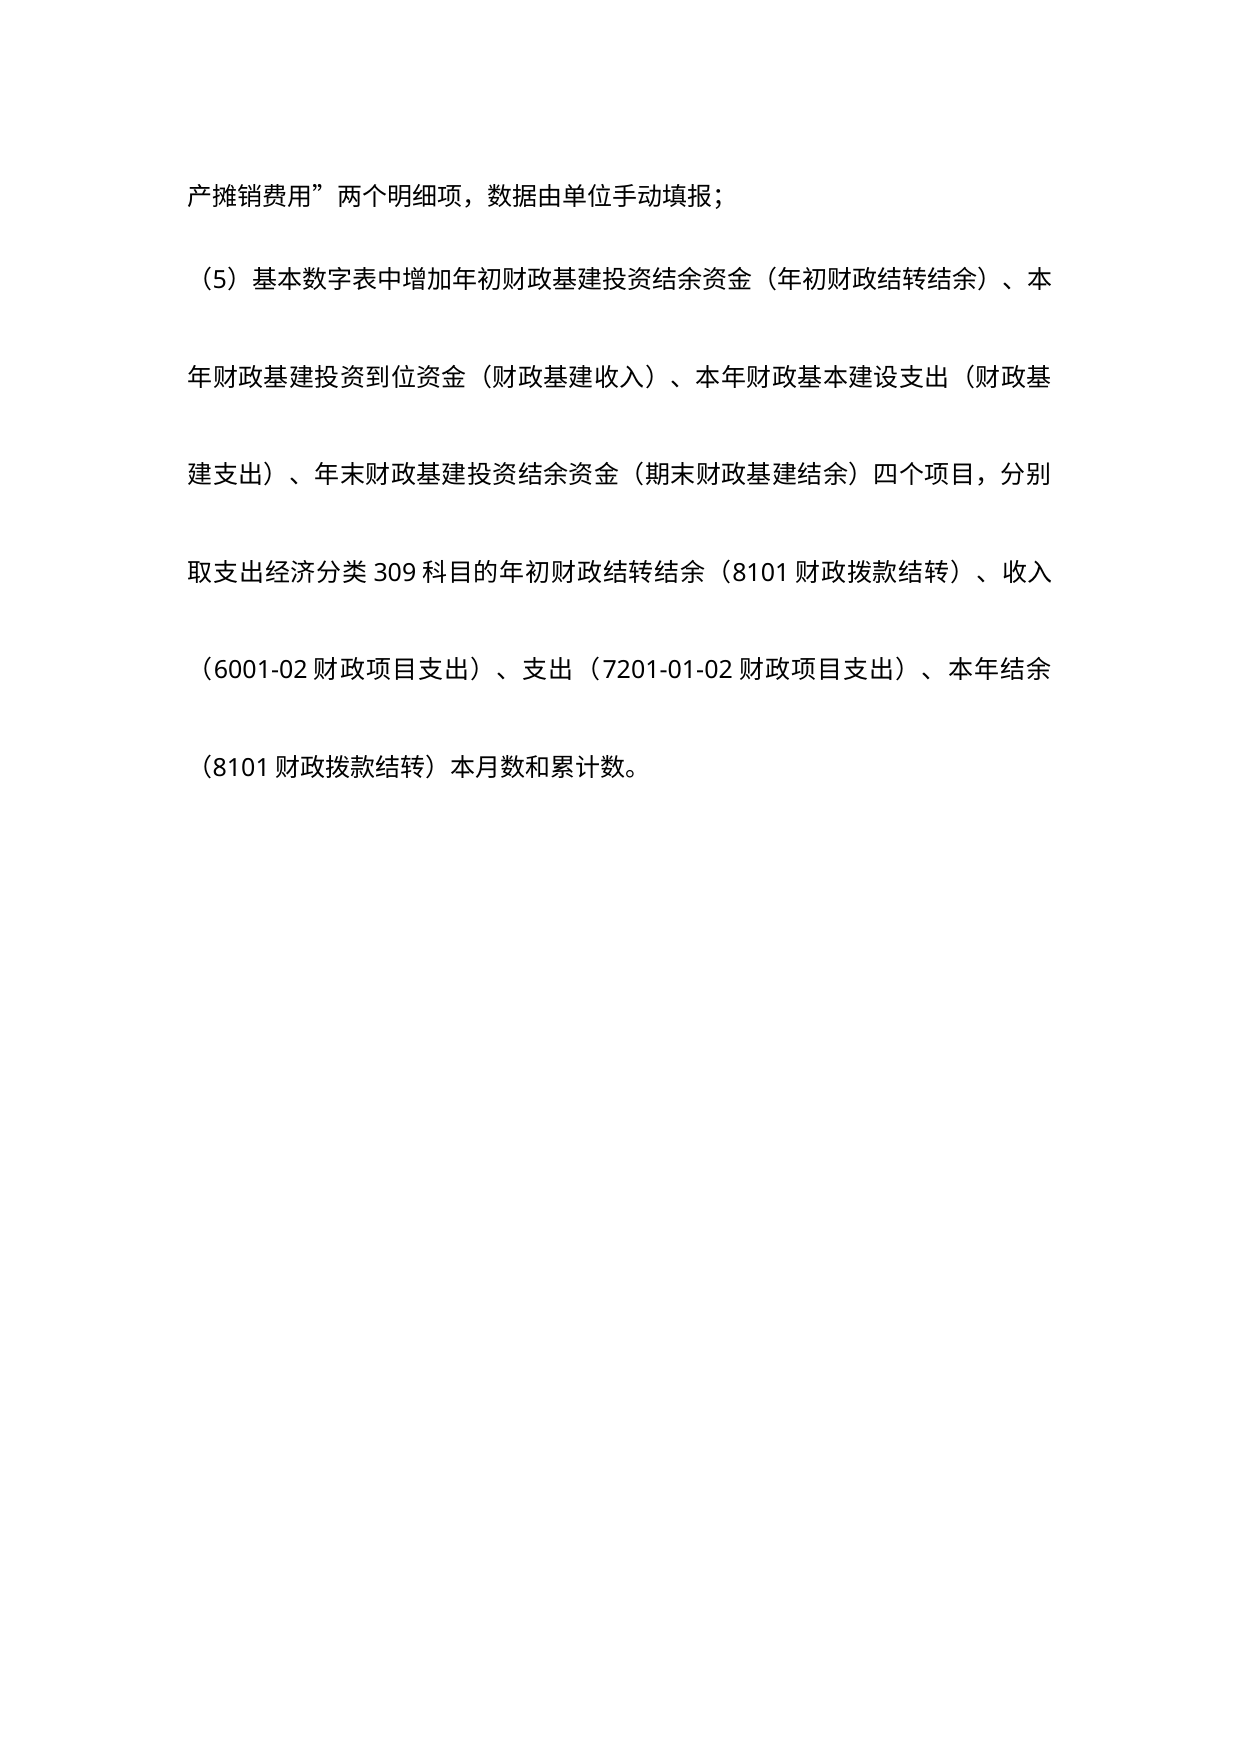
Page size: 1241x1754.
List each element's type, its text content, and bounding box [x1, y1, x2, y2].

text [187, 162, 1053, 227]
text （5）基本数字表中增加年初财政基建投资结余资金（年初财政结转结余）、本年财政基建投资到位资金（财政基建收入）、本年财政基本建设支出（财政基建支出）、年末财政基建投资结余资金（期末财政基建结余）四个项目，分别取支出经济分类309科目的年初财政结转结余（8101财政拨款结转）、收入（6001-02财政项目支出）、支出（7201-01-02财政项目支出）、本年结余（8101财政拨款结转）本月数和累计数。 [187, 245, 1053, 798]
